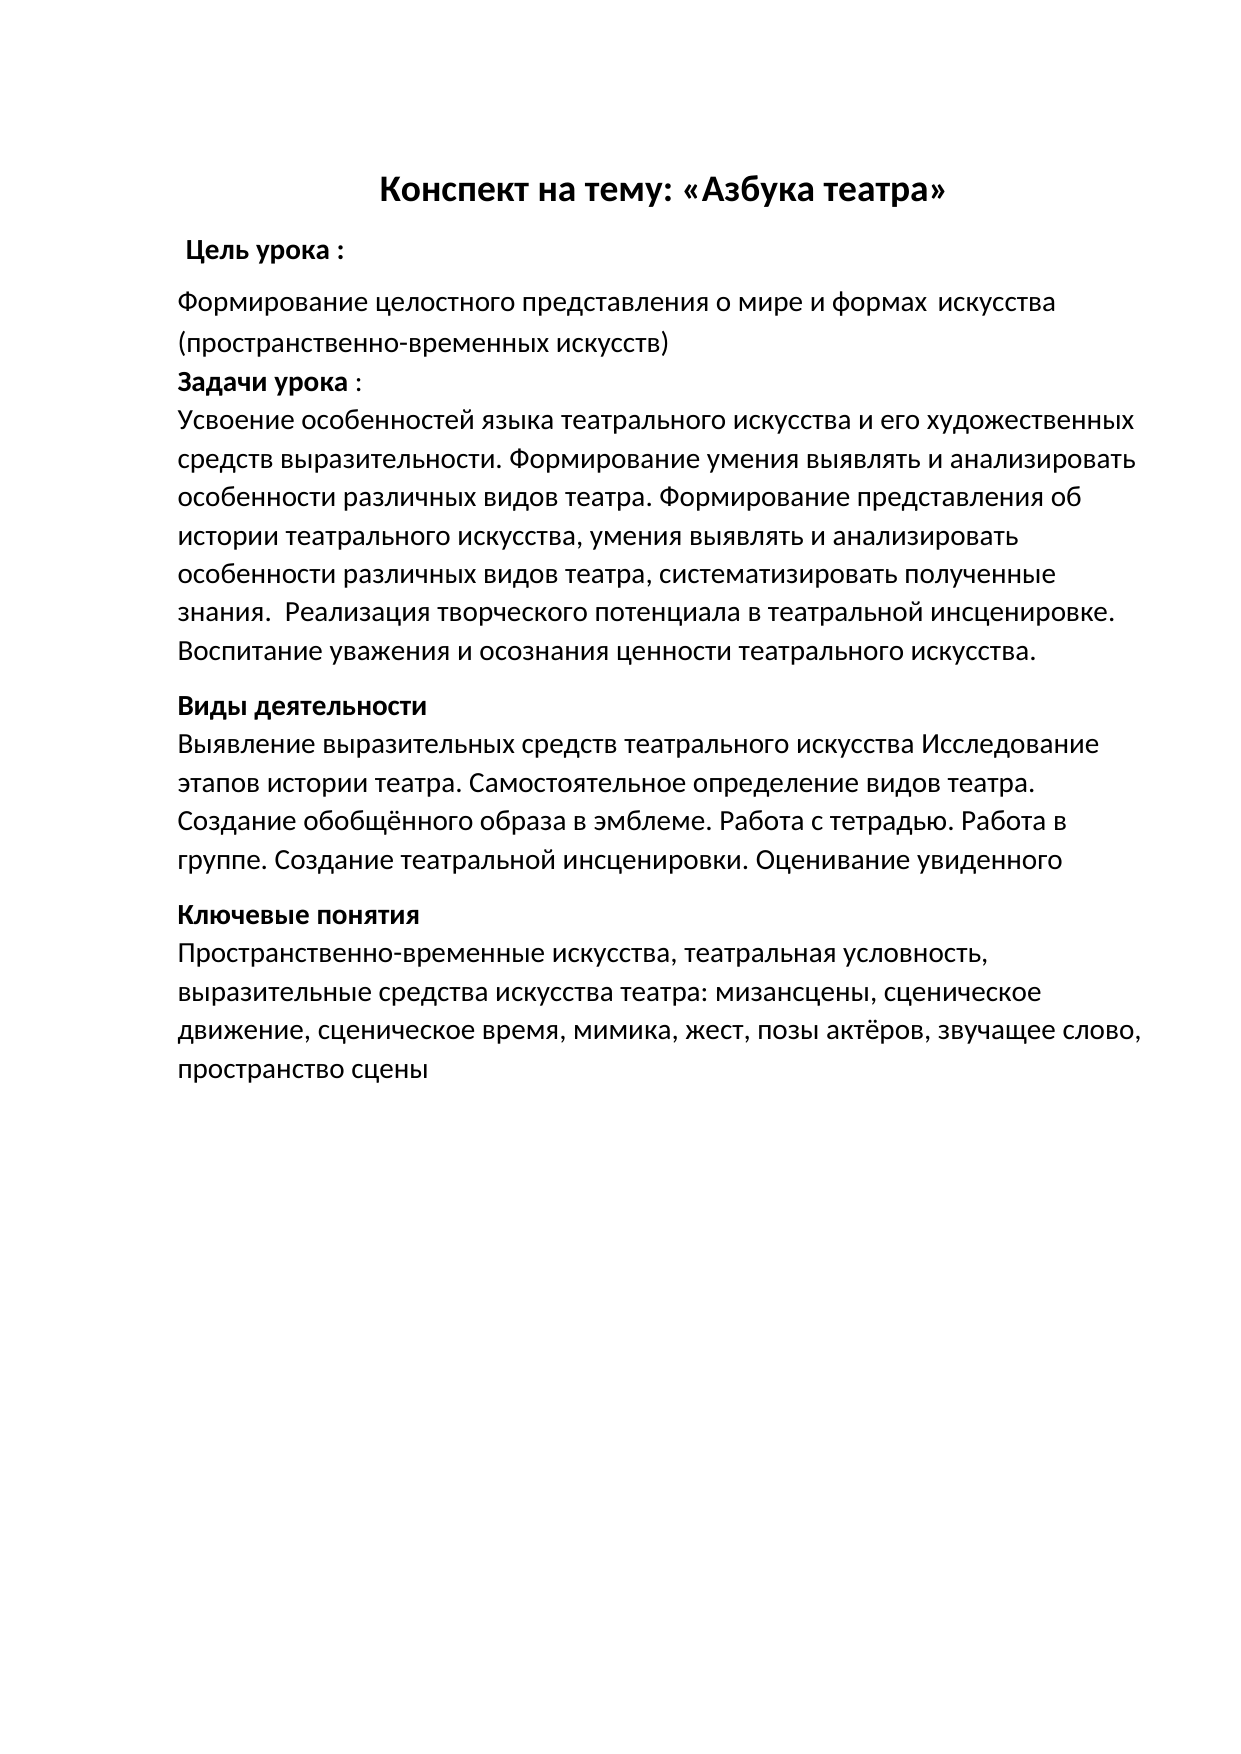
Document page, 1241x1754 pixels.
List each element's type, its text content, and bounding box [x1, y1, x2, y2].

text Конспект на тему: «Азбука театра» [177, 165, 1152, 211]
text Ключевые понятия Пространственно-временные искусства, театральная условность, выразительные средства искусства театра: мизансцены, сценическое движение, сценическое время, мимика, жест, позы актёров, звучащее слово, пространство сцены [177, 896, 1152, 1085]
text Виды деятельности Выявление выразительных средств театрального искусства Исследование этапов истории театра. Самостоятельное определение видов театра. Создание обобщённого образа в эмблеме. Работа с тетрадью. Работа в группе. Создание театральной инсценировки. Оценивание увиденного [177, 687, 1152, 876]
text Цель урока : Формирование целостного представления о мире и формах искусства (пространственно-временных искусств) Задачи урока : Усвоение особенностей языка театрального искусства и его художественных средств выразительности. Формирование умения выявлять и анализировать особенности различных видов театра. Формирование представления об истории театрального искусства, умения выявлять и анализировать особенности различных видов театра, систематизировать полученные знания. Реализация творческого потенциала в театральной инсценировке. Воспитание уважения и осознания ценности театрального искусства. [177, 231, 1152, 668]
